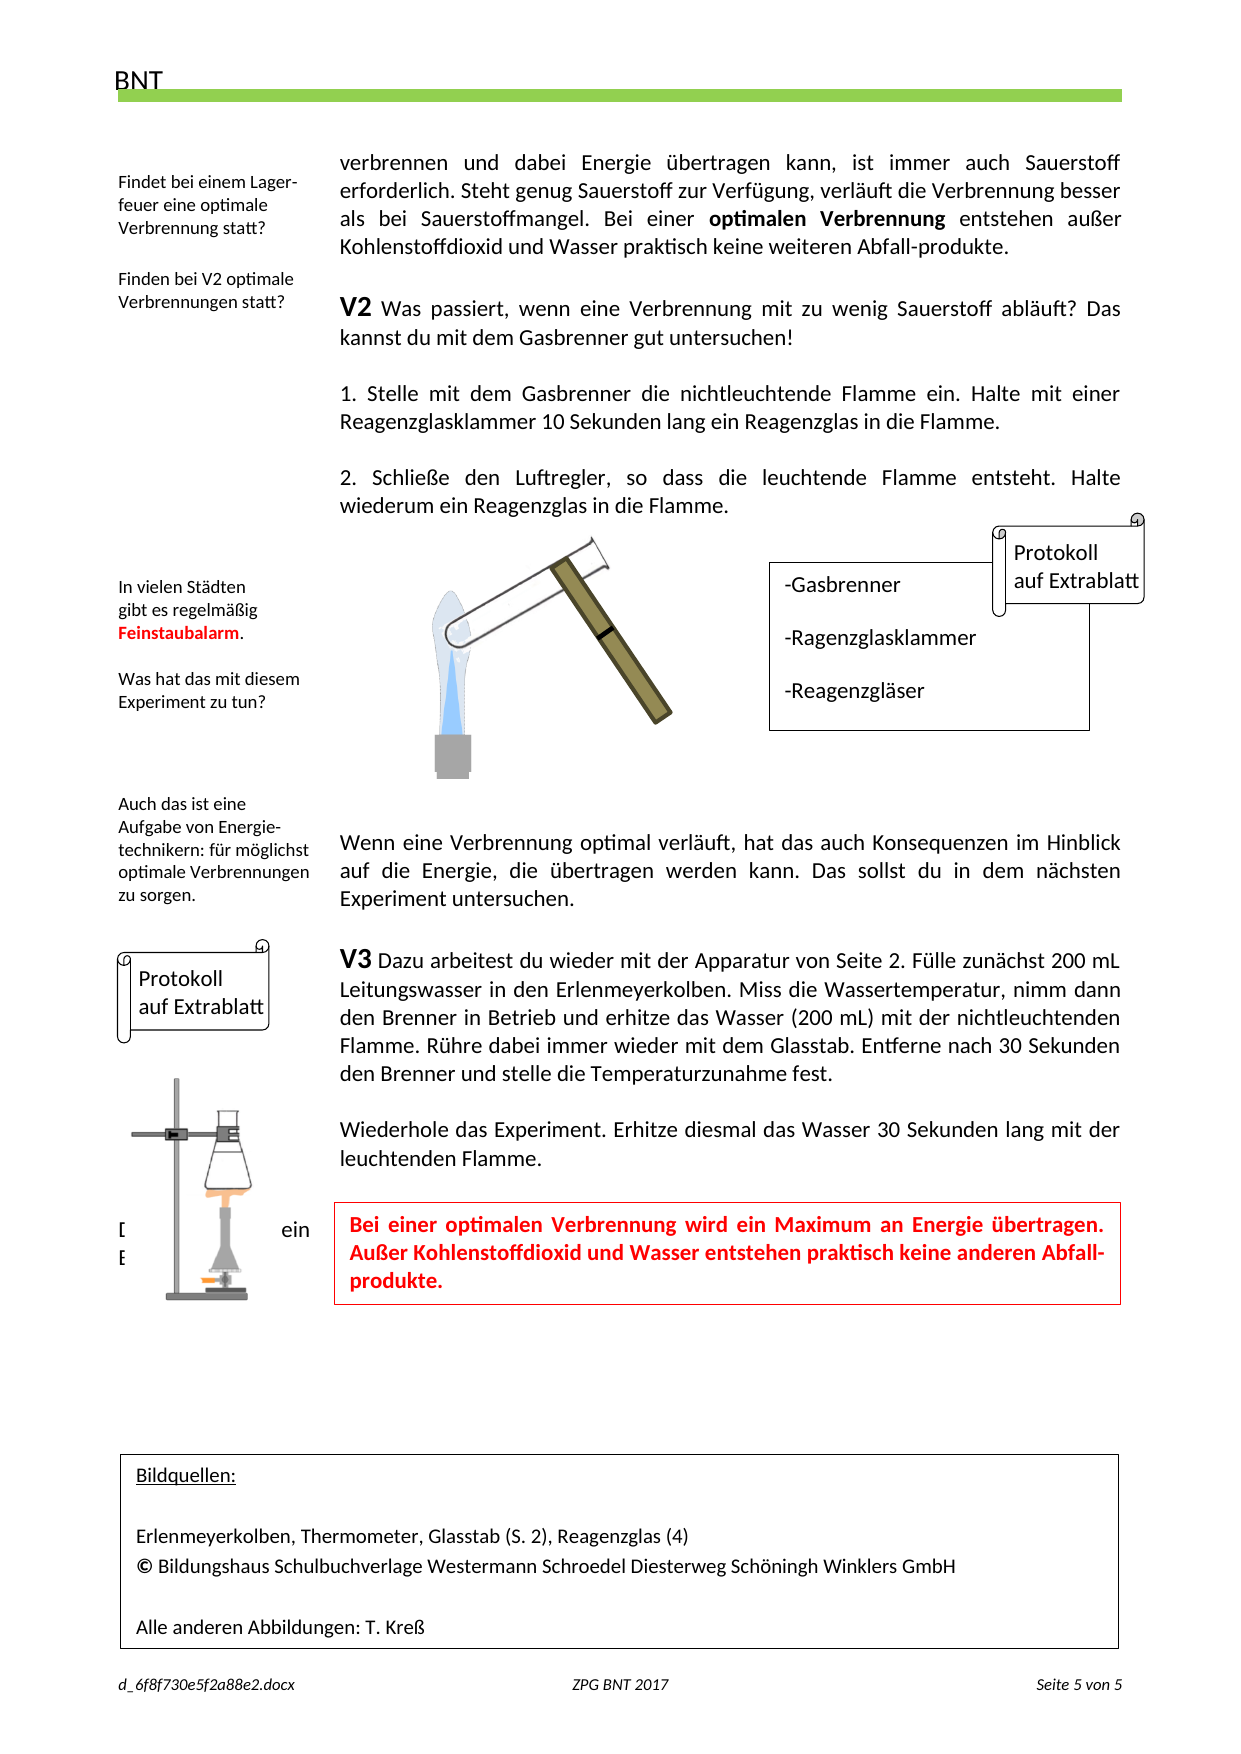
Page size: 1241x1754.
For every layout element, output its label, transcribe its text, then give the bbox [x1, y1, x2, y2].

text Finden bei V2 optimale Verbrennungen statt? [118, 267, 310, 313]
text Auch das ist eine Aufgabe von Energie-technikern: für möglichst optimale Verbrennungen zu sorgen. [118, 792, 310, 907]
picture [414, 524, 621, 779]
text Damit ein Brennstoff verbrennen und dabei Energie übertragen kann, ist immer auch Sauerstoff erforderlich. Steht genug Sauerstoff zur Verfügung, verläuft die Verbrennung besser als bei Sauerstoffmangel. Bei einer optimalen Verbrennung entstehen außer Kohlenstoffdioxid und Wasser praktisch keine weiteren Abfall-produkte. [339, 148, 1122, 260]
text 2. Schließe den Luftregler, so dass die leuchtende Flamme entsteht. Halte wiederum ein Reagenzglas in die Flamme. [339, 463, 1122, 519]
text In vielen Städten [118, 576, 310, 598]
text Was hat das mit diesem Experiment zu tun? [118, 667, 310, 713]
text Wiederhole das Experiment. Erhitze diesmal das Wasser 30 Sekunden lang mit der leuchtenden Flamme. [339, 1116, 1122, 1172]
picture [124, 1070, 269, 1306]
text V2 Was passiert, wenn eine Verbrennung mit zu wenig Sauerstoff abläuft? Das kannst du mit dem Gasbrenner gut untersuchen! [339, 288, 1122, 351]
text Feinstaubalarm. [118, 621, 310, 644]
text V3 Dazu arbeitest du wieder mit der Apparatur von Seite 2. Fülle zunächst 200 mL Leitungswasser in den Erlenmeyerkolben. Miss die Wassertemperatur, nimm dann den Brenner in Betrieb und erhitze das Wasser (200 mL) mit der nichtleuchtenden Flamme. Rühre dabei immer wieder mit dem Glasstab. Entferne nach 30 Sekunden den Brenner und stelle die Temperaturzunahme fest. [339, 940, 1122, 1088]
text Findet bei einem Lager-feuer eine optimale Verbrennung statt? [118, 171, 310, 239]
text Wenn eine Verbrennung optimal verläuft, hat das auch Konsequenzen im Hinblick auf die Energie, die übertragen werden kann. Das sollst du in dem nächsten Experiment untersuchen. [339, 828, 1122, 912]
text 1. Stelle mit dem Gasbrenner die nichtleuchtende Flamme ein. Halte mit einer Reagenzglasklammer 10 Sekunden lang ein Reagenzglas in die Flamme. [339, 379, 1122, 436]
text gibt es regelmäßig [118, 598, 310, 621]
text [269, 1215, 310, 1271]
